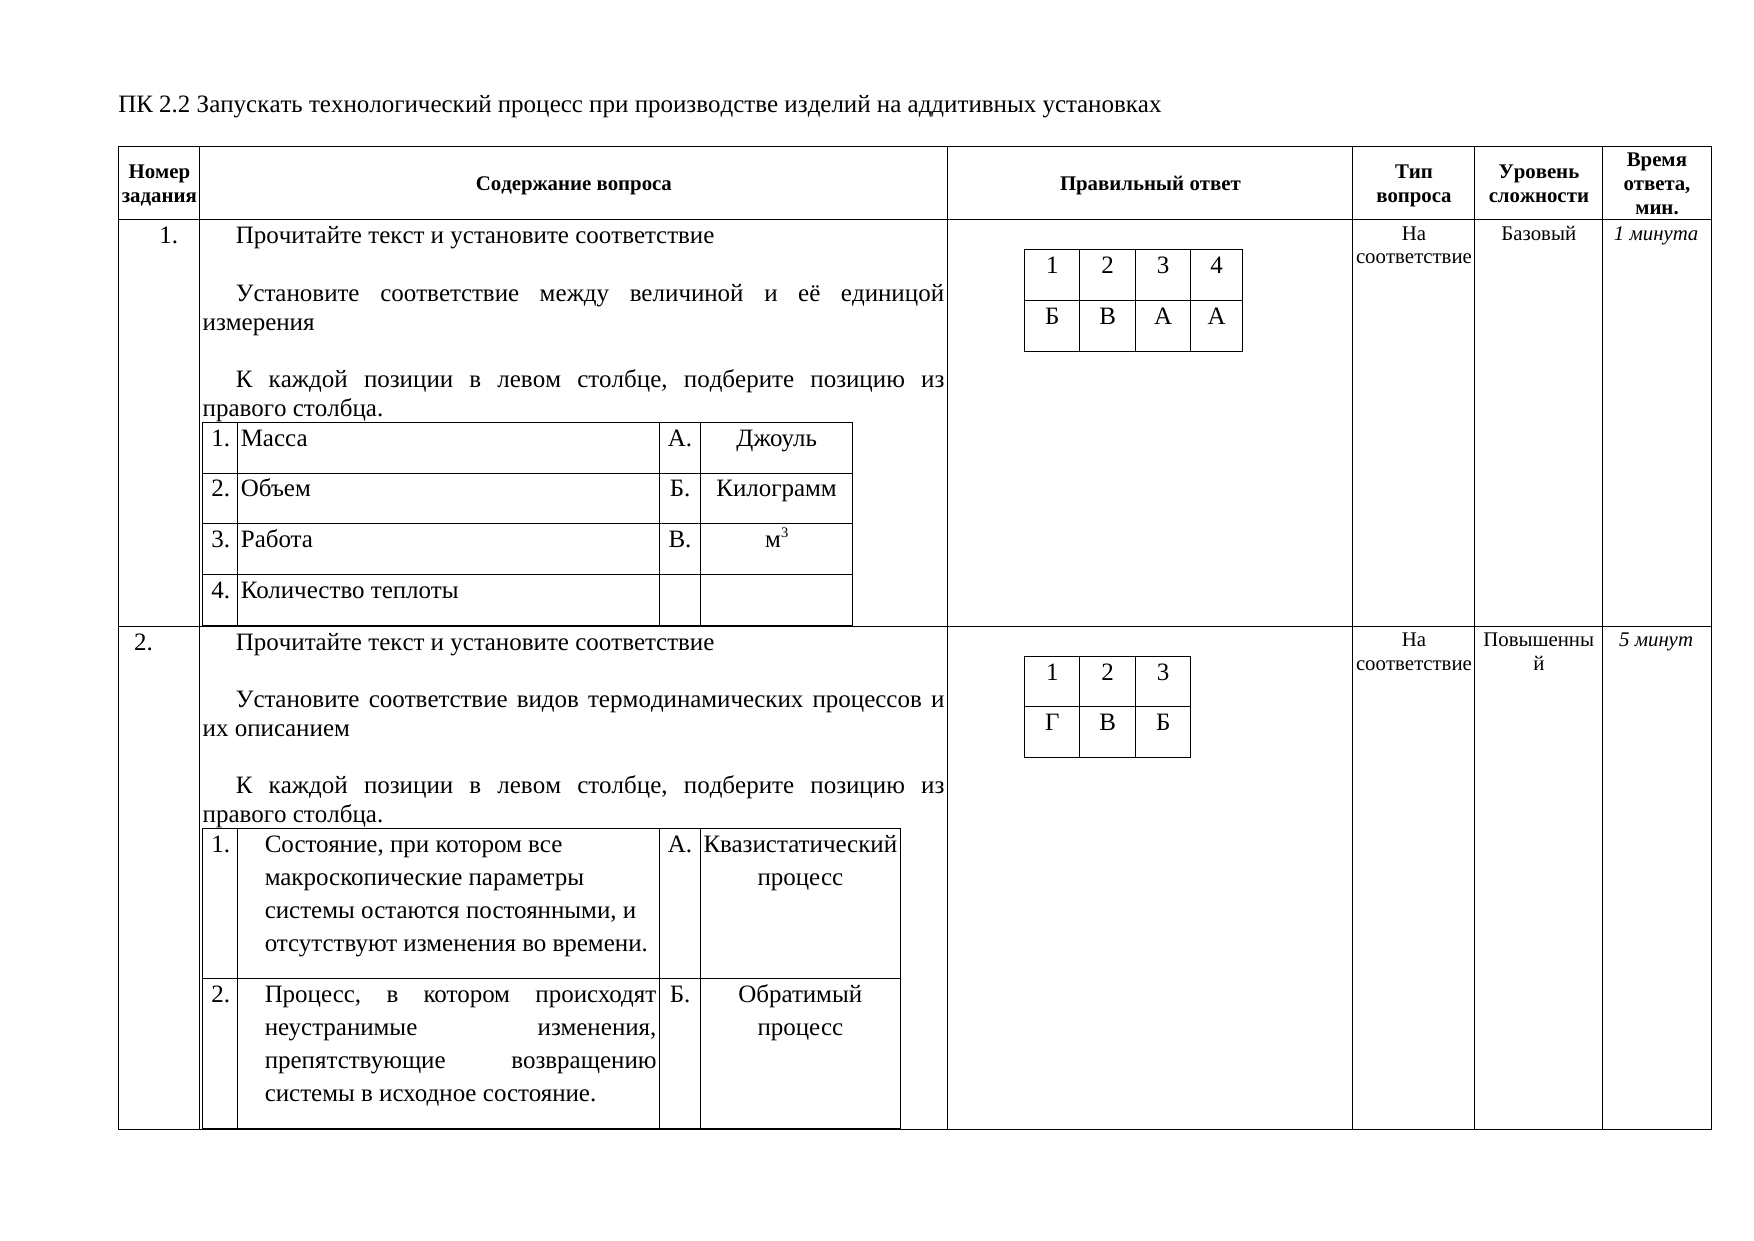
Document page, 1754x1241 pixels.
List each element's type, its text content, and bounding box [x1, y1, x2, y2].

table_cell На соответствие [1353, 627, 1474, 1129]
table_cell Прочитайте текст и установите соответствие Установите соответствие между величиной и её единицой измерения К каждой позиции в левом столбце, подберите позицию из правого столбца. [200, 220, 947, 626]
table_header Время ответа, мин. [1603, 147, 1711, 219]
table_cell [948, 627, 1352, 1129]
table_cell [119, 627, 199, 1129]
table_header Номер задания [119, 147, 199, 219]
table_header Тип вопроса [1353, 147, 1474, 219]
text ПК 2.2 Запускать технологический процесс при производстве изделий на аддитивных установках [118, 89, 1636, 117]
table_cell Базовый [1475, 220, 1602, 626]
table_cell [948, 220, 1352, 626]
table_cell На соответствие [1353, 220, 1474, 626]
table_cell 1 минута [1603, 220, 1711, 626]
table_header Содержание вопроса [200, 147, 947, 219]
table_cell [119, 220, 199, 626]
table_header Уровень сложности [1475, 147, 1602, 219]
table_header Правильный ответ [948, 147, 1352, 219]
table_cell 5 минут [1603, 627, 1711, 1129]
table_cell Повышенный [1475, 627, 1602, 1129]
